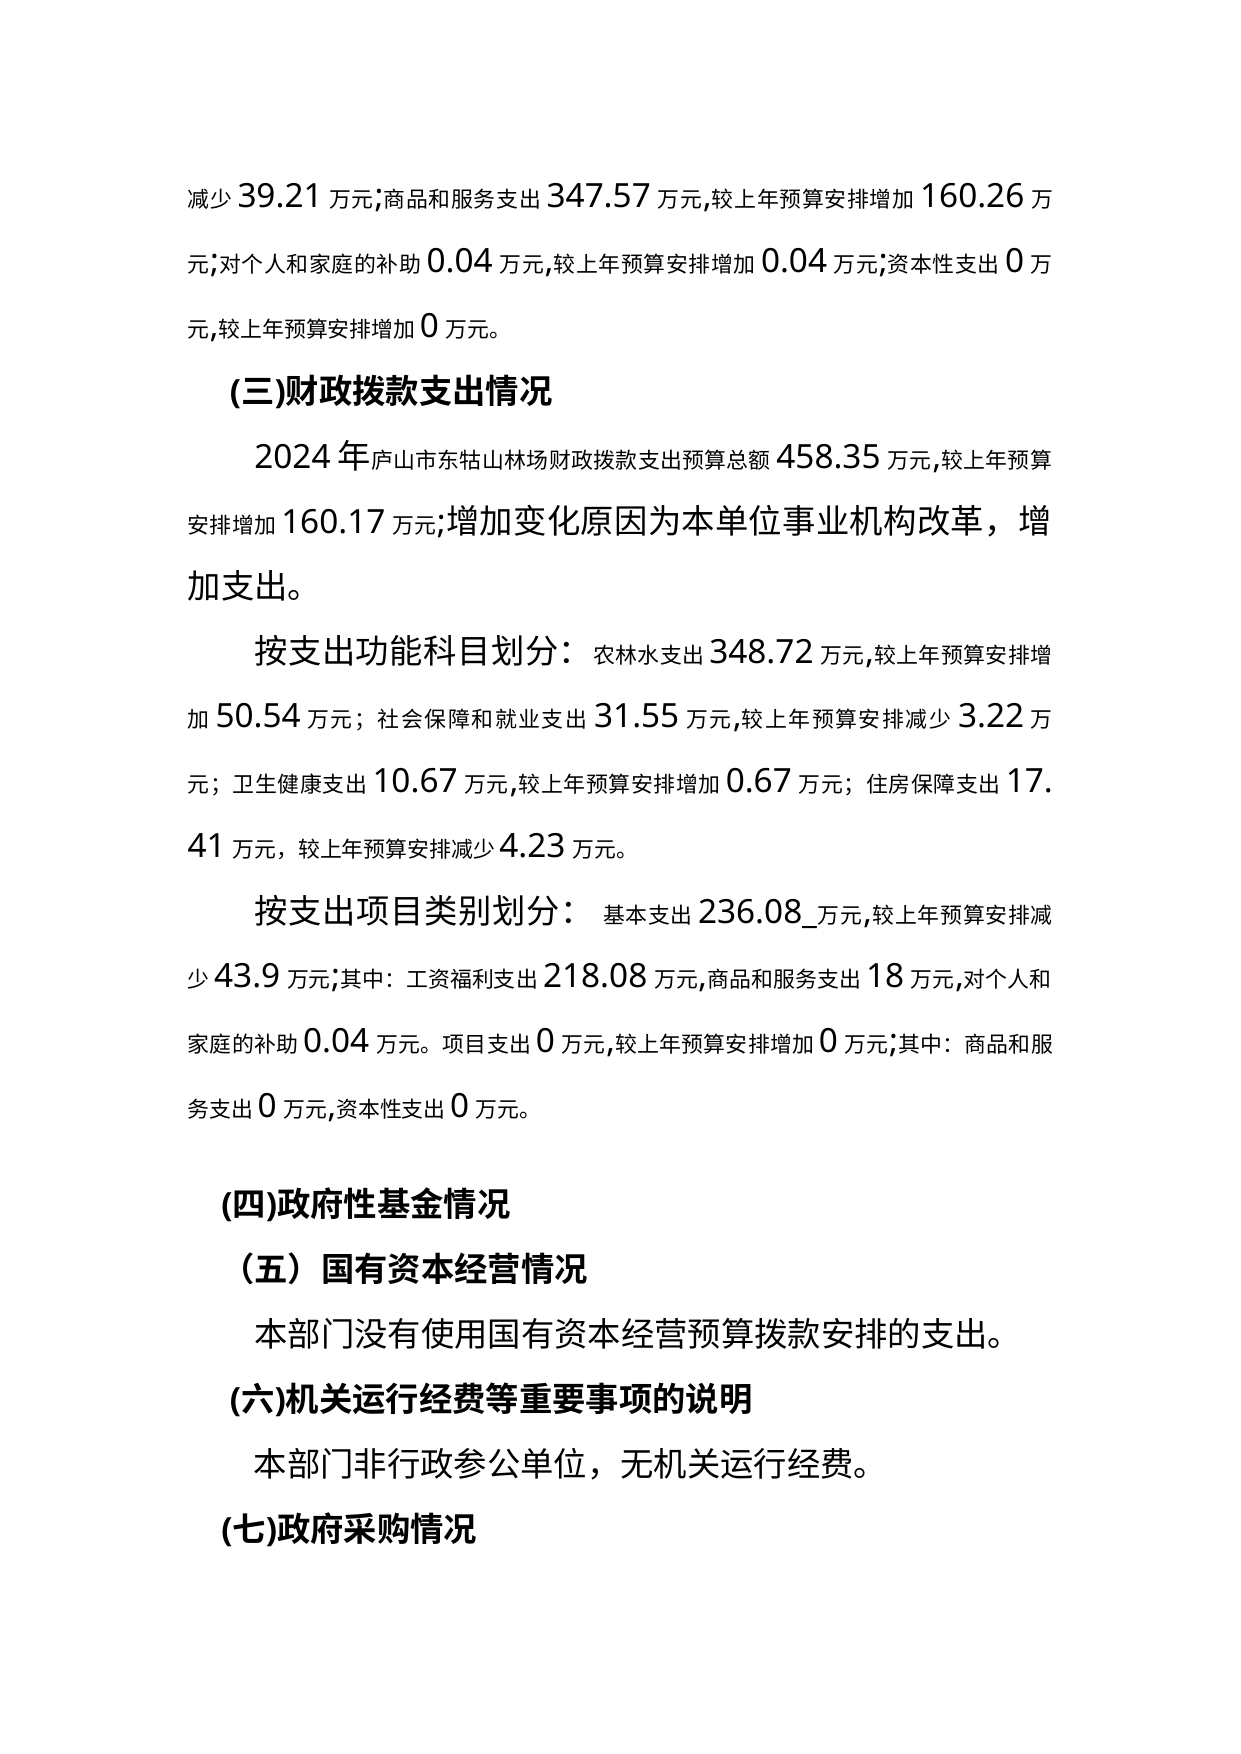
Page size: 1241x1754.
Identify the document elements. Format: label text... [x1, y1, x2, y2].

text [187, 162, 1053, 357]
text (三)财政拨款支出情况 [187, 357, 1053, 422]
text (四)政府性基金情况 [187, 1169, 1053, 1234]
text 2024年庐山市东牯山林场财政拨款支出预算总额458.35万元,较上年预算安排增加160.17万元;增加变化原因为本单位事业机构改革，增加支出。 [187, 422, 1053, 617]
text (七)政府采购情况 [187, 1494, 1053, 1559]
text 按支出项目类别划分： 基本支出236.08_万元,较上年预算安排减少43.9万元;其中：工资福利支出218.08万元,商品和服务支出18万元,对个人和家庭的补助0.04万元。项目支出0万元,较上年预算安排增加0万元;其中：商品和服务支出0万元,资本性支出0万元。 [187, 877, 1053, 1137]
text （五）国有资本经营情况 [187, 1234, 1053, 1299]
text 本部门没有使用国有资本经营预算拨款安排的支出。 [187, 1299, 1053, 1364]
text (六)机关运行经费等重要事项的说明 [187, 1364, 1053, 1429]
text 本部门非行政参公单位，无机关运行经费。 [187, 1429, 1053, 1494]
text 按支出功能科目划分：农林水支出348.72万元,较上年预算安排增加50.54万元；社会保障和就业支出31.55万元,较上年预算安排减少3.22万元；卫生健康支出10.67万元,较上年预算安排增加0.67万元；住房保障支出17.41万元，较上年预算安排减少4.23万元。 [187, 617, 1053, 877]
